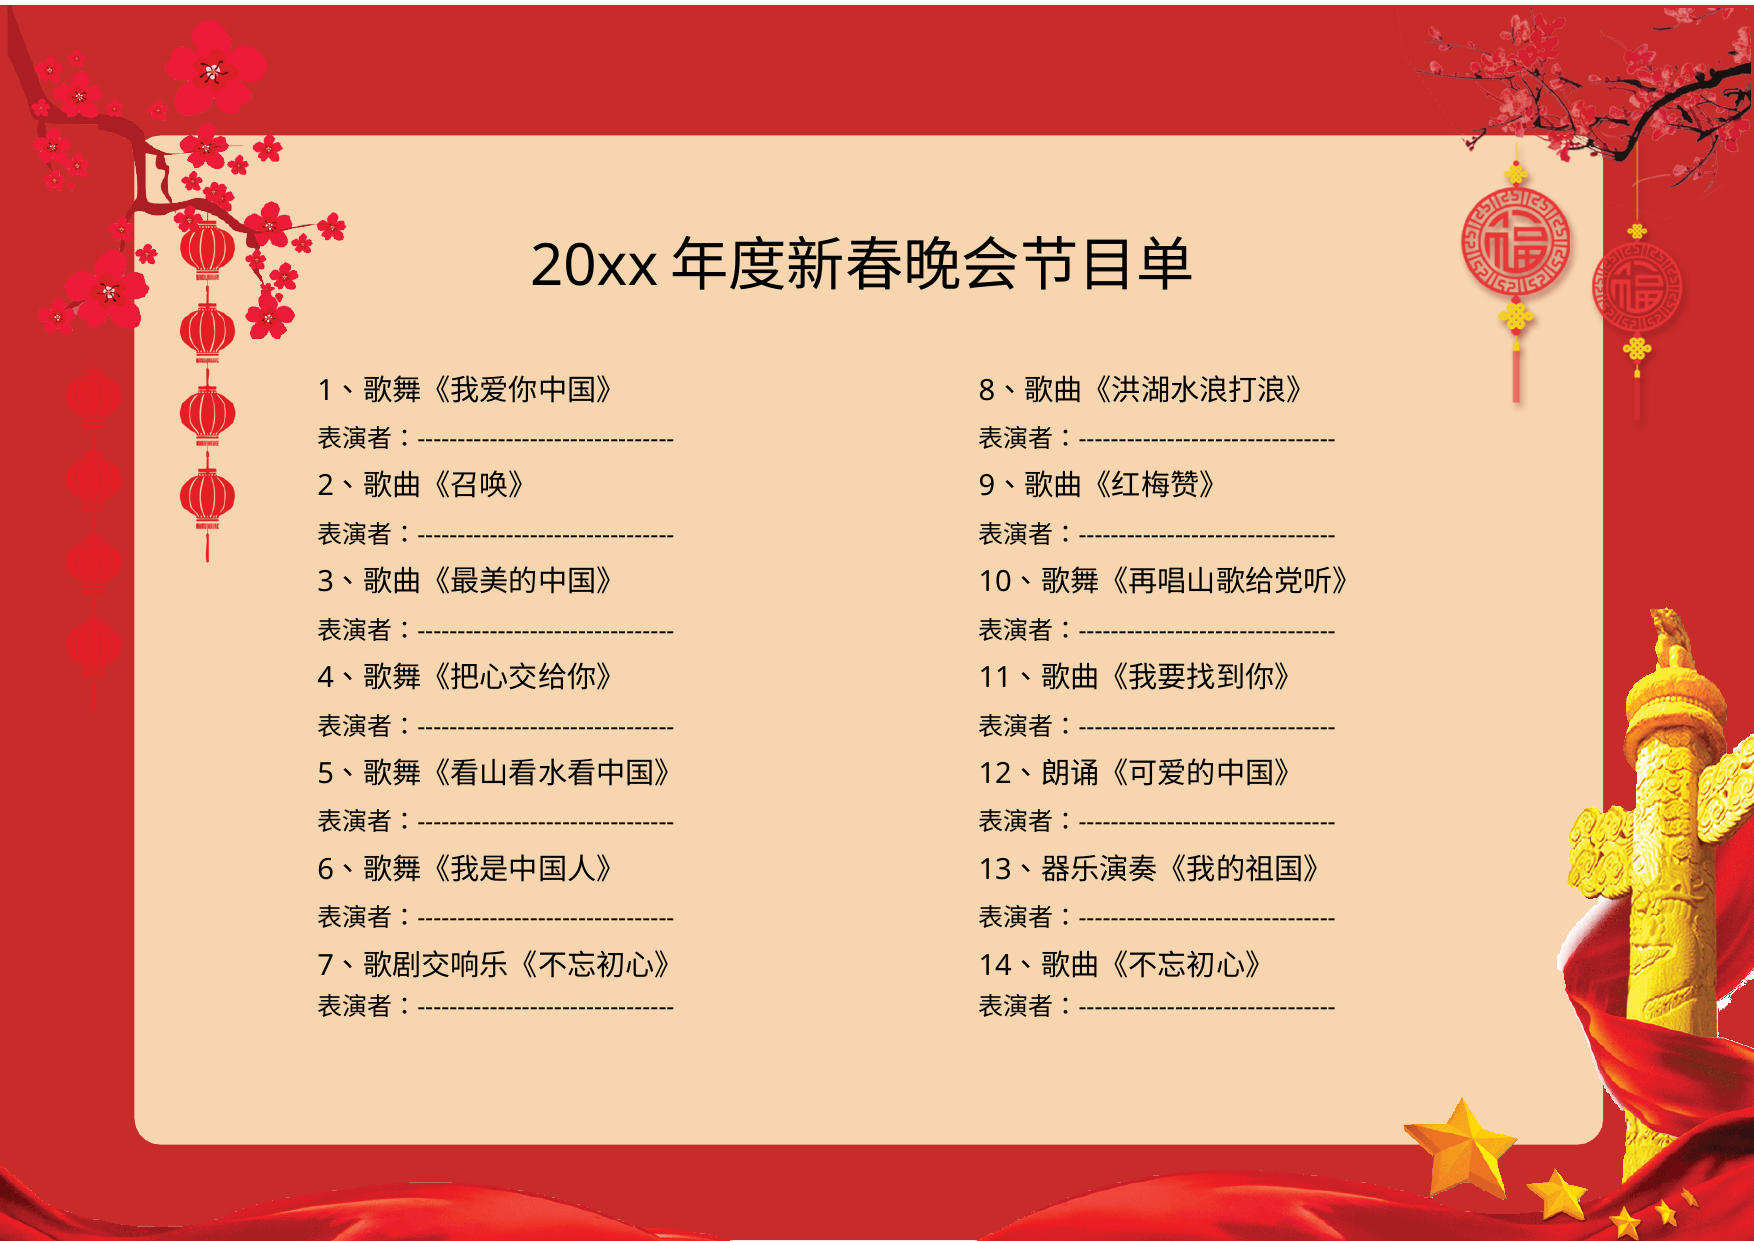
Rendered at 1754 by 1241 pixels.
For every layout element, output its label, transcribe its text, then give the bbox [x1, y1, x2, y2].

subtitle 8、歌曲《洪湖水浪打浪》 [978, 361, 1502, 410]
text 表演者：-------------------------------- [317, 893, 763, 935]
subtitle 3、歌曲《最美的中国》 [317, 552, 763, 602]
subtitle 10、歌舞《再唱山歌给党听》 [978, 552, 1502, 602]
text 表演者：-------------------------------- [317, 988, 763, 1023]
text 表演者：-------------------------------- [978, 988, 1502, 1023]
subtitle 5、歌舞《看山看水看中国》 [317, 743, 763, 793]
subtitle 2、歌曲《召唤》 [317, 456, 763, 506]
subtitle 7、歌剧交响乐《不忘初心》 [317, 935, 763, 985]
subtitle 4、歌舞《把心交给你》 [317, 648, 763, 697]
text 表演者：-------------------------------- [978, 413, 1502, 456]
picture [0, 5, 1754, 1241]
subtitle 1、歌舞《我爱你中国》 [317, 361, 763, 410]
text 表演者：-------------------------------- [317, 701, 763, 743]
subtitle 14、歌曲《不忘初心》 [978, 935, 1502, 985]
subtitle 12、朗诵《可爱的中国》 [978, 743, 1502, 793]
text 表演者：-------------------------------- [978, 701, 1502, 743]
text 表演者：-------------------------------- [978, 605, 1502, 648]
text 表演者：-------------------------------- [317, 413, 763, 456]
text 表演者：-------------------------------- [317, 605, 763, 648]
text 表演者：-------------------------------- [978, 509, 1502, 552]
text 20xx年度新春晚会节目单 [530, 224, 1502, 301]
subtitle 13、器乐演奏《我的祖国》 [978, 839, 1502, 889]
text 表演者：-------------------------------- [978, 797, 1502, 839]
subtitle 11、歌曲《我要找到你》 [978, 648, 1502, 697]
text 表演者：-------------------------------- [317, 509, 763, 552]
text 表演者：-------------------------------- [978, 893, 1502, 935]
picture [1325, 8, 1751, 479]
subtitle 6、歌舞《我是中国人》 [317, 839, 763, 889]
text 表演者：-------------------------------- [317, 797, 763, 839]
subtitle 9、歌曲《红梅赞》 [978, 456, 1502, 506]
